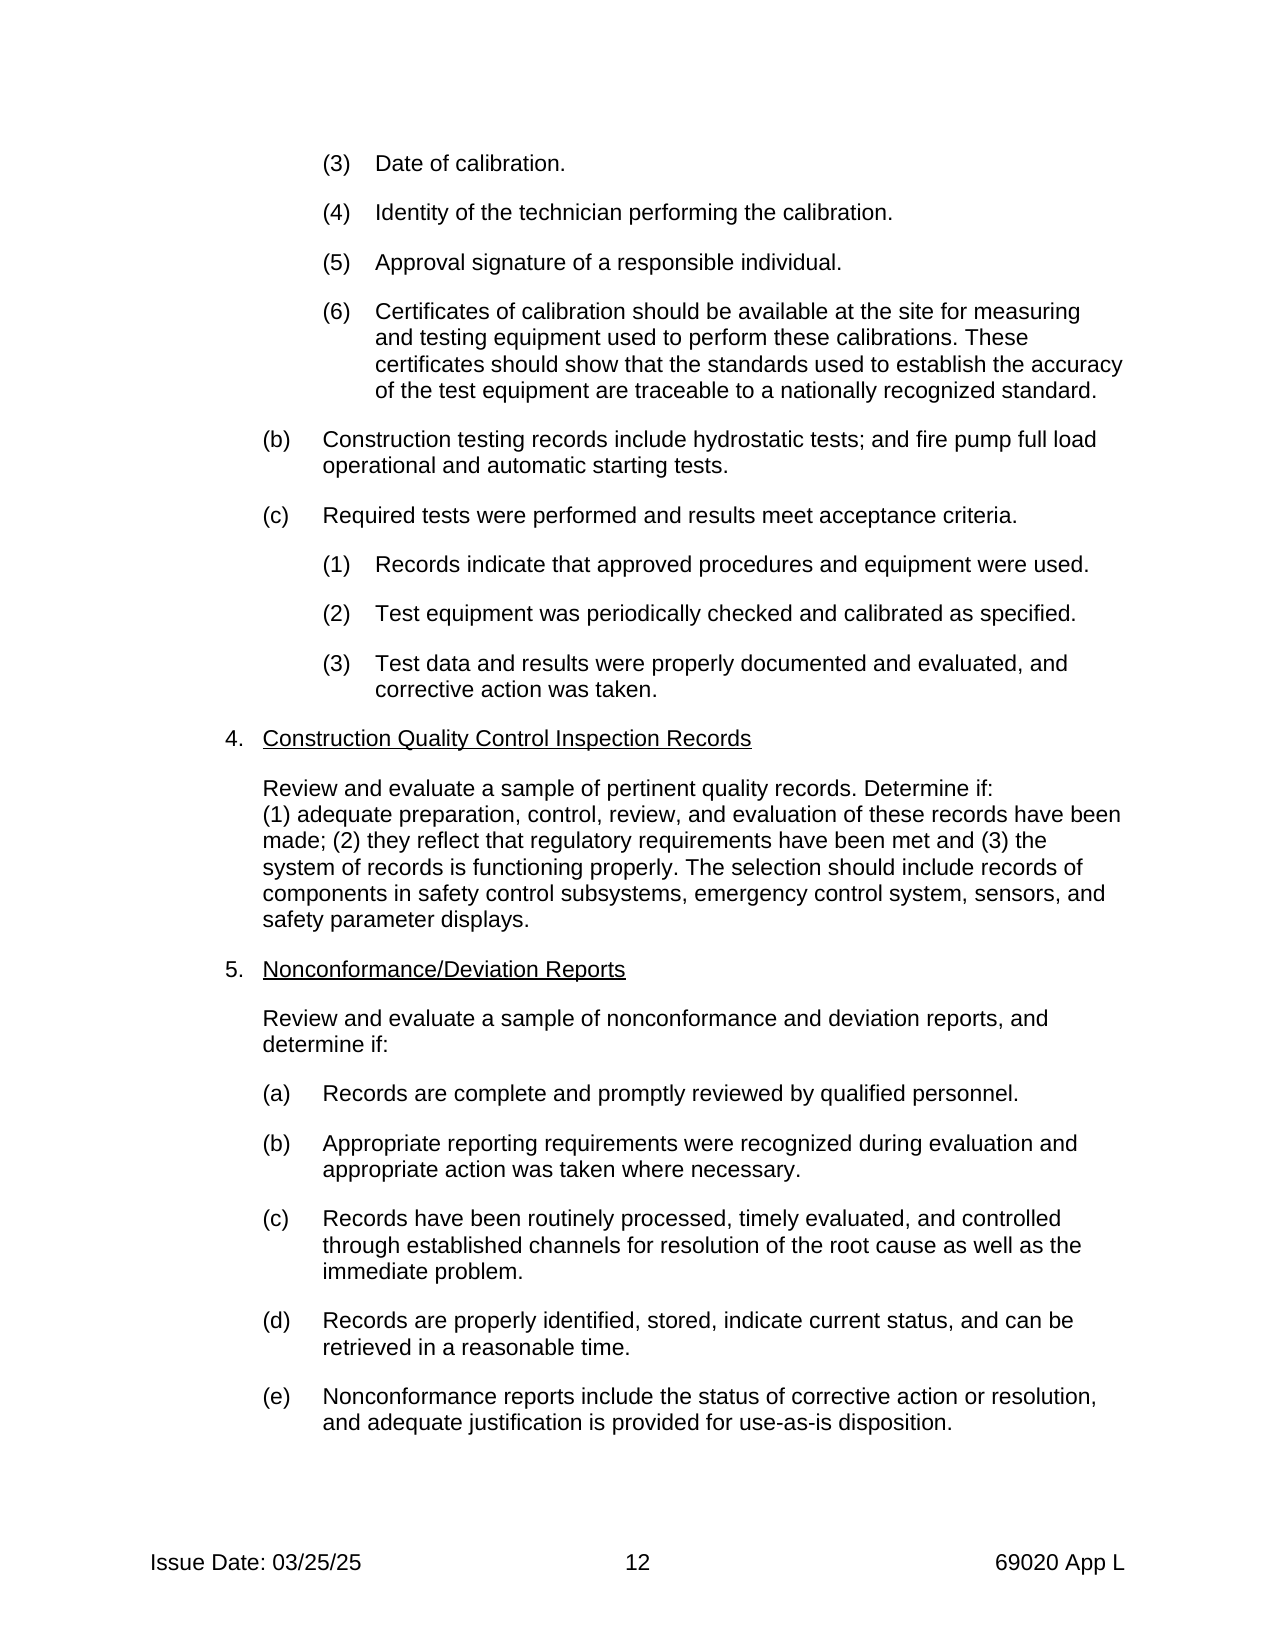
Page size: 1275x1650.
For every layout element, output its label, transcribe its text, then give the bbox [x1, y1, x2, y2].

list Test data and results were properly documented and evaluated, and corrective action was taken. [322, 649, 1125, 702]
text Review and evaluate a sample of pertinent quality records. Determine if: (1) adequate preparation, control, review, and evaluation of these records have been made; (2) they reflect that regulatory requirements have been met and (3) the system of records is functioning properly. The selection should include records of components in safety control subsystems, emergency control system, sensors, and safety parameter displays. [262, 774, 1125, 933]
list Nonconformance/Deviation Reports [225, 956, 1125, 982]
list Certificates of calibration should be available at the site for measuring and testing equipment used to perform these calibrations. These certificates should show that the standards used to establish the accuracy of the test equipment are traceable to a nationally recognized standard. [322, 298, 1125, 403]
list Test equipment was periodically checked and calibrated as specified. [322, 600, 1125, 627]
text Review and evaluate a sample of nonconformance and deviation reports, and determine if: [262, 1005, 1125, 1057]
list Records have been routinely processed, timely evaluated, and controlled through established channels for resolution of the root cause as well as the immediate problem. [262, 1205, 1125, 1284]
list Records indicate that approved procedures and equipment were used. [322, 551, 1125, 577]
list Nonconformance reports include the status of corrective action or resolution, and adequate justification is provided for use-as-is disposition. [262, 1383, 1125, 1436]
list Identity of the technician performing the calibration. [322, 199, 1125, 226]
list Records are properly identified, stored, indicate current status, and can be retrieved in a reasonable time. [262, 1307, 1125, 1360]
list Date of calibration. [322, 150, 1125, 176]
list Construction Quality Control Inspection Records [225, 725, 1125, 752]
list Appropriate reporting requirements were recognized during evaluation and appropriate action was taken where necessary. [262, 1130, 1125, 1182]
list Approval signature of a responsible individual. [322, 248, 1125, 275]
list Required tests were performed and results meet acceptance criteria. [262, 502, 1125, 528]
list Construction testing records include hydrostatic tests; and fire pump full load operational and automatic starting tests. [262, 426, 1125, 479]
list Records are complete and promptly reviewed by qualified personnel. [262, 1080, 1125, 1107]
